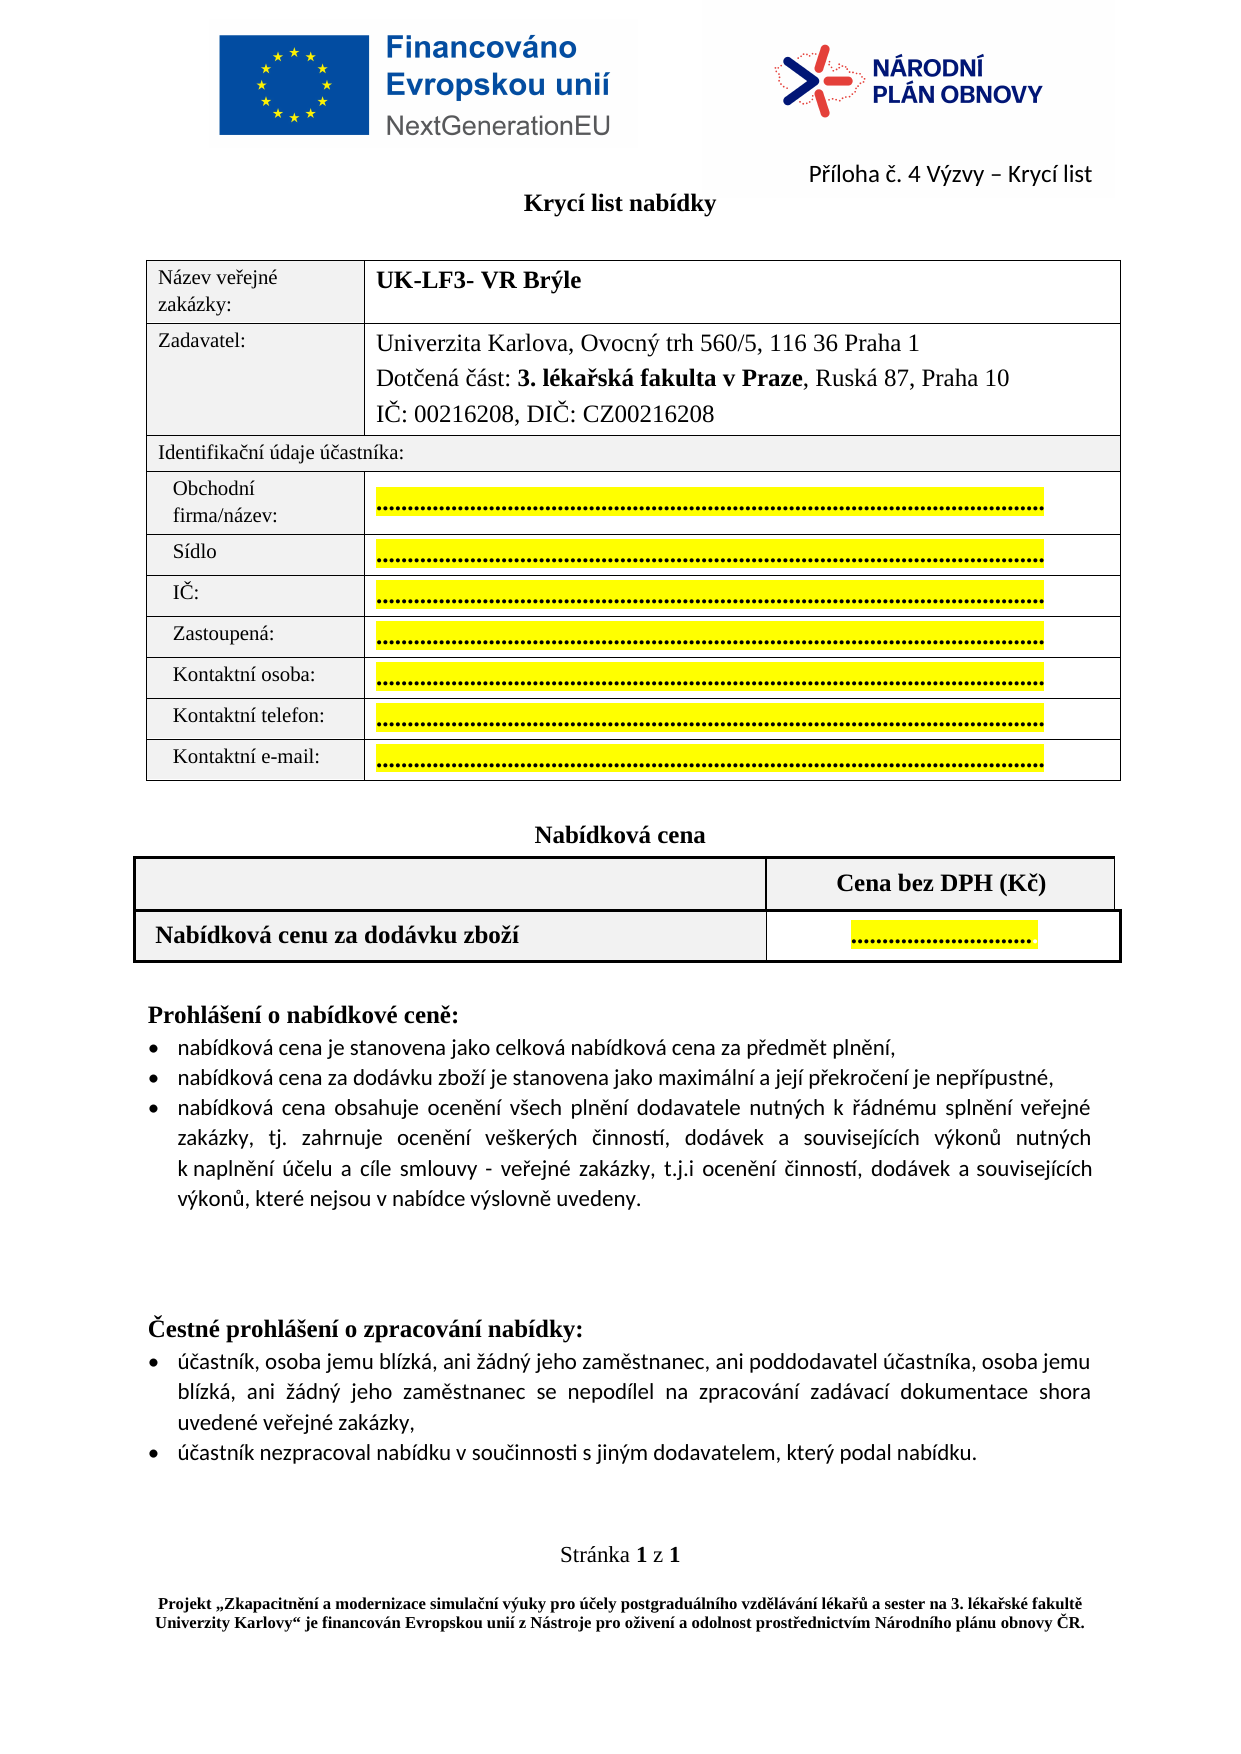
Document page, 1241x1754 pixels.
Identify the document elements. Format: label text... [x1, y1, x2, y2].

table_header UK-LF3- VR Brýle [365, 261, 1120, 322]
table_cell .............................. [767, 912, 1119, 960]
list • nabídková cena obsahuje ocenění všech plnění dodavatele nutných k řádnému splnění veřejné zakázky, tj. zahrnuje ocenění veškerých činností, dodávek a souvisejících výkonů nutných k naplnění účelu a cíle smlouvy - veřejné zakázky, t.j.i ocenění činností, dodávek a souvisejících výkonů, které nejsou v nabídce výslovně uvedeny. [148, 1093, 1093, 1212]
table_cell ........................................................................................................... [365, 535, 1120, 575]
table_cell Univerzita Karlova, Ovocný trh 560/5, 116 36 Praha 1 Dotčená část: 3. lékařská fakulta v Praze, Ruská 87, Praha 10 IČ: 00216208, DIČ: CZ00216208 [365, 324, 1120, 435]
table_cell Kontaktní e-mail: [147, 740, 364, 779]
text Krycí list nabídky [148, 188, 1093, 217]
table_header Název veřejné zakázky: [147, 261, 364, 322]
list • nabídková cena je stanovena jako celková nabídková cena za předmět plnění, [148, 1033, 1093, 1061]
table_cell Zadavatel: [147, 324, 364, 435]
table_cell Nabídková cenu za dodávku zboží [136, 912, 766, 960]
table_header Cena bez DPH (Kč) [767, 859, 1114, 909]
table_header [1115, 856, 1121, 909]
text Příloha č. 4 Výzvy – Krycí list [148, 158, 1093, 188]
picture [701, 0, 1116, 198]
table_cell ........................................................................................................... [365, 740, 1120, 779]
table_cell ........................................................................................................... [365, 617, 1120, 657]
list • účastník nezpracoval nabídku v součinnosti s jiným dodavatelem, který podal nabídku. [148, 1438, 1093, 1466]
table_cell ........................................................................................................... [365, 658, 1120, 698]
list • účastník, osoba jemu blízká, ani žádný jeho zaměstnanec, ani poddodavatel účastníka, osoba jemu blízká, ani žádný jeho zaměstnanec se nepodílel na zpracování zadávací dokumentace shora uvedené veřejné zakázky, [148, 1347, 1093, 1436]
table_cell IČ: [147, 576, 364, 616]
table_cell Obchodní firma/název: [147, 472, 364, 534]
picture [208, 19, 639, 148]
list • nabídková cena za dodávku zboží je stanovena jako maximální a její překročení je nepřípustné, [148, 1063, 1093, 1091]
text Prohlášení o nabídkové ceně: [148, 1000, 1093, 1029]
table_cell Kontaktní osoba: [147, 658, 364, 698]
table_cell ........................................................................................................... [365, 472, 1120, 534]
table_cell Zastoupená: [147, 617, 364, 657]
text Nabídková cena [148, 820, 1093, 849]
table_cell Identifikační údaje účastníka: [147, 436, 1120, 471]
table_cell ........................................................................................................... [365, 576, 1120, 616]
table_cell Sídlo [147, 535, 364, 575]
table_cell Kontaktní telefon: [147, 699, 364, 738]
table_cell ........................................................................................................... [365, 699, 1120, 738]
text Čestné prohlášení o zpracování nabídky: [148, 1314, 1093, 1343]
table_header [136, 859, 765, 909]
